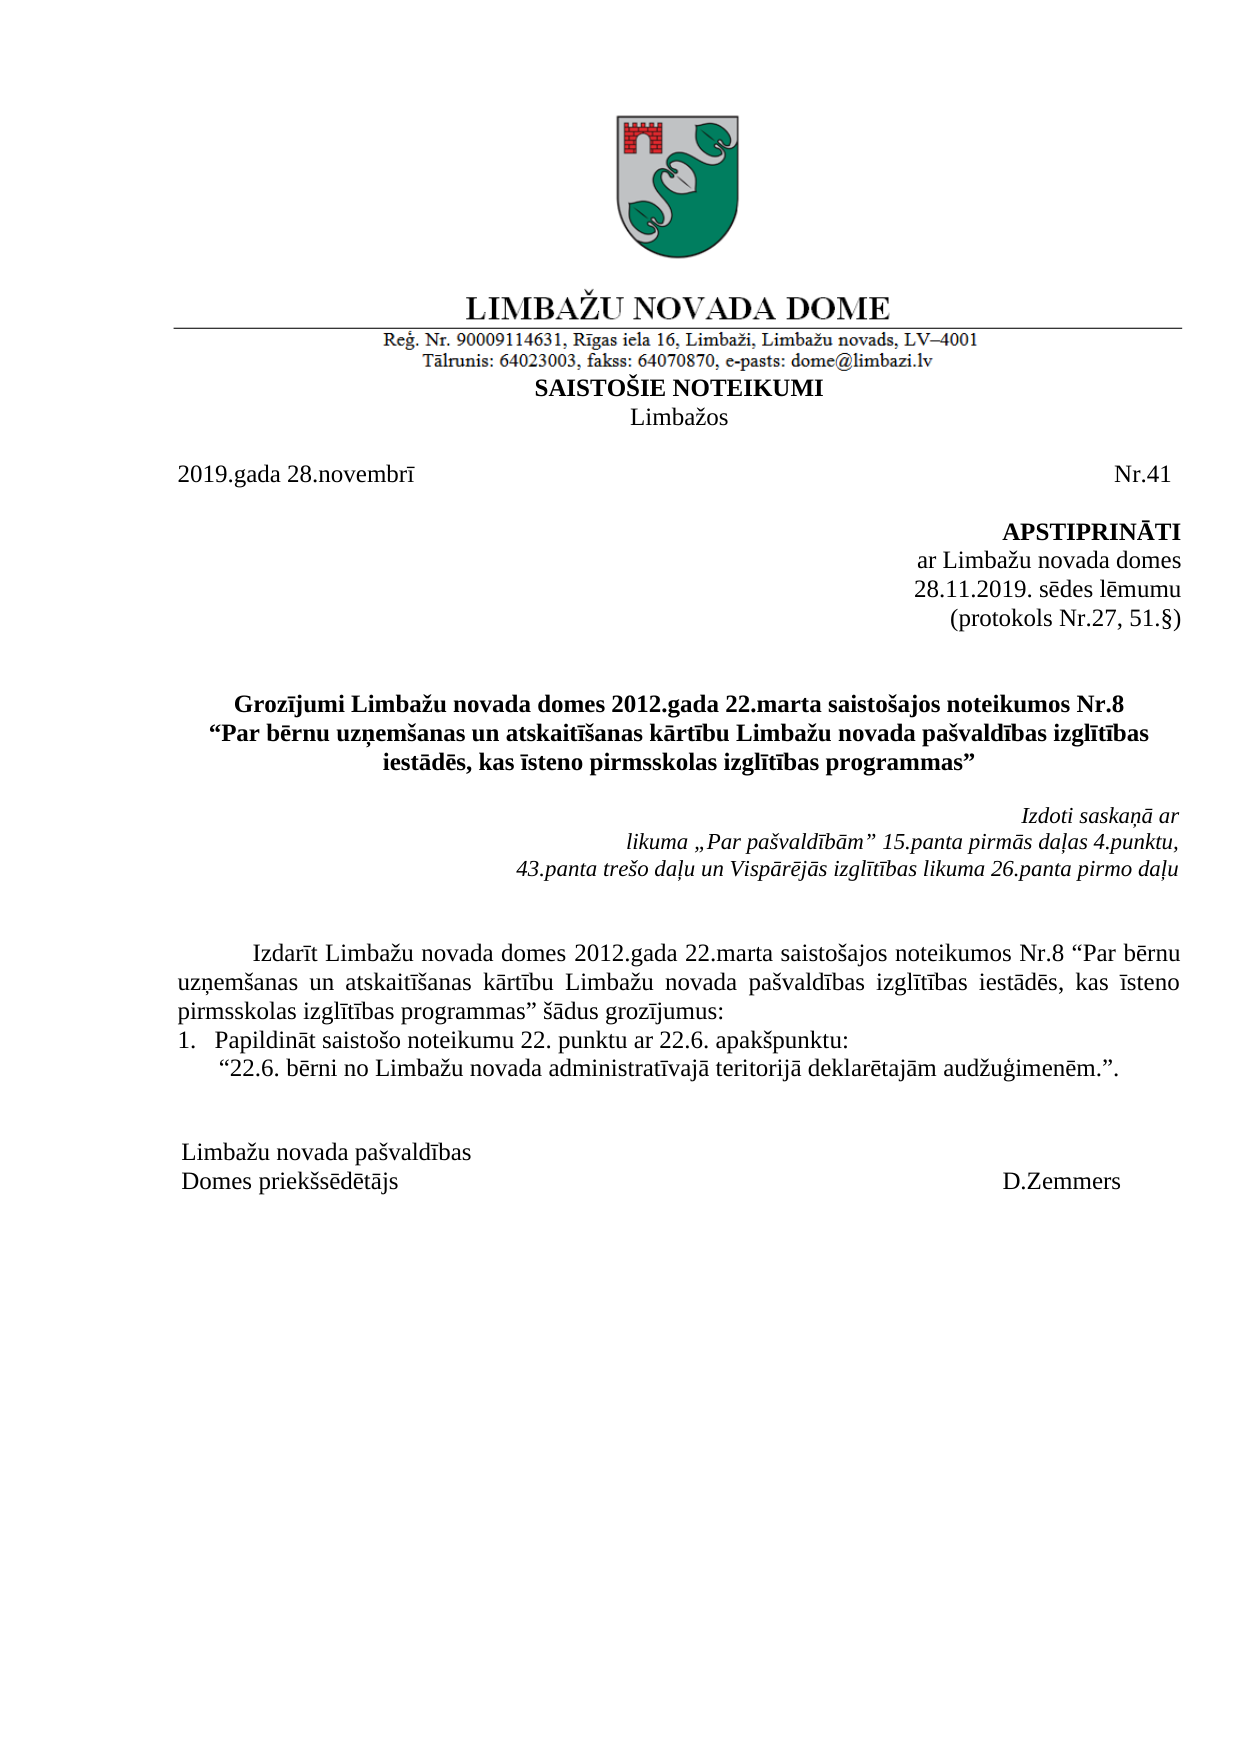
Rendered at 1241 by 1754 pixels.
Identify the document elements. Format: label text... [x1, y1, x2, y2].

text 28.11.2019. sēdes lēmumu [177, 574, 1181, 603]
title Izdarīt Limbažu novada domes 2012.gada 22.marta saistošajos noteikumos Nr.8 “Par bērnu uzņemšanas un atskaitīšanas kārtību Limbažu novada pašvaldības izglītības iestādēs, kas īsteno pirmsskolas izglītības programmas” šādus grozījumus: [177, 938, 1181, 1025]
list Papildināt saistošo noteikumu 22. punktu ar 22.6. apakšpunktu: [177, 1025, 1181, 1053]
text 2019.gada 28.novembrī Nr.41 [177, 459, 1181, 488]
text saistošie noteikumi [177, 118, 1181, 402]
text “22.6. bērni no Limbažu novada administratīvajā teritorijā deklarētajām audžuģimenēm.”. [218, 1053, 1181, 1082]
text 43.panta trešo daļu un Vispārējās izglītības likuma 26.panta pirmo daļu [177, 855, 1181, 881]
text (protokols Nr.27, 51.§) [177, 603, 1181, 632]
text ar Limbažu novada domes [177, 546, 1181, 574]
picture [0, 0, 1239, 374]
text Izdoti saskaņā ar [177, 802, 1181, 828]
title “Par bērnu uzņemšanas un atskaitīšanas kārtību Limbažu novada pašvaldības izglītības iestādēs, kas īsteno pirmsskolas izglītības programmas” [177, 718, 1181, 776]
text Limbažos [177, 402, 1181, 431]
text likuma „Par pašvaldībām” 15.panta pirmās daļas 4.punktu, [177, 828, 1181, 855]
title Grozījumi Limbažu novada domes 2012.gada 22.marta saistošajos noteikumos Nr.8 [177, 689, 1181, 718]
text Domes priekšsēdētājs D.Zemmers [88, 1166, 1181, 1195]
text Limbažu novada pašvaldības [88, 1137, 1181, 1166]
text APSTIPRINĀTI [177, 517, 1181, 546]
